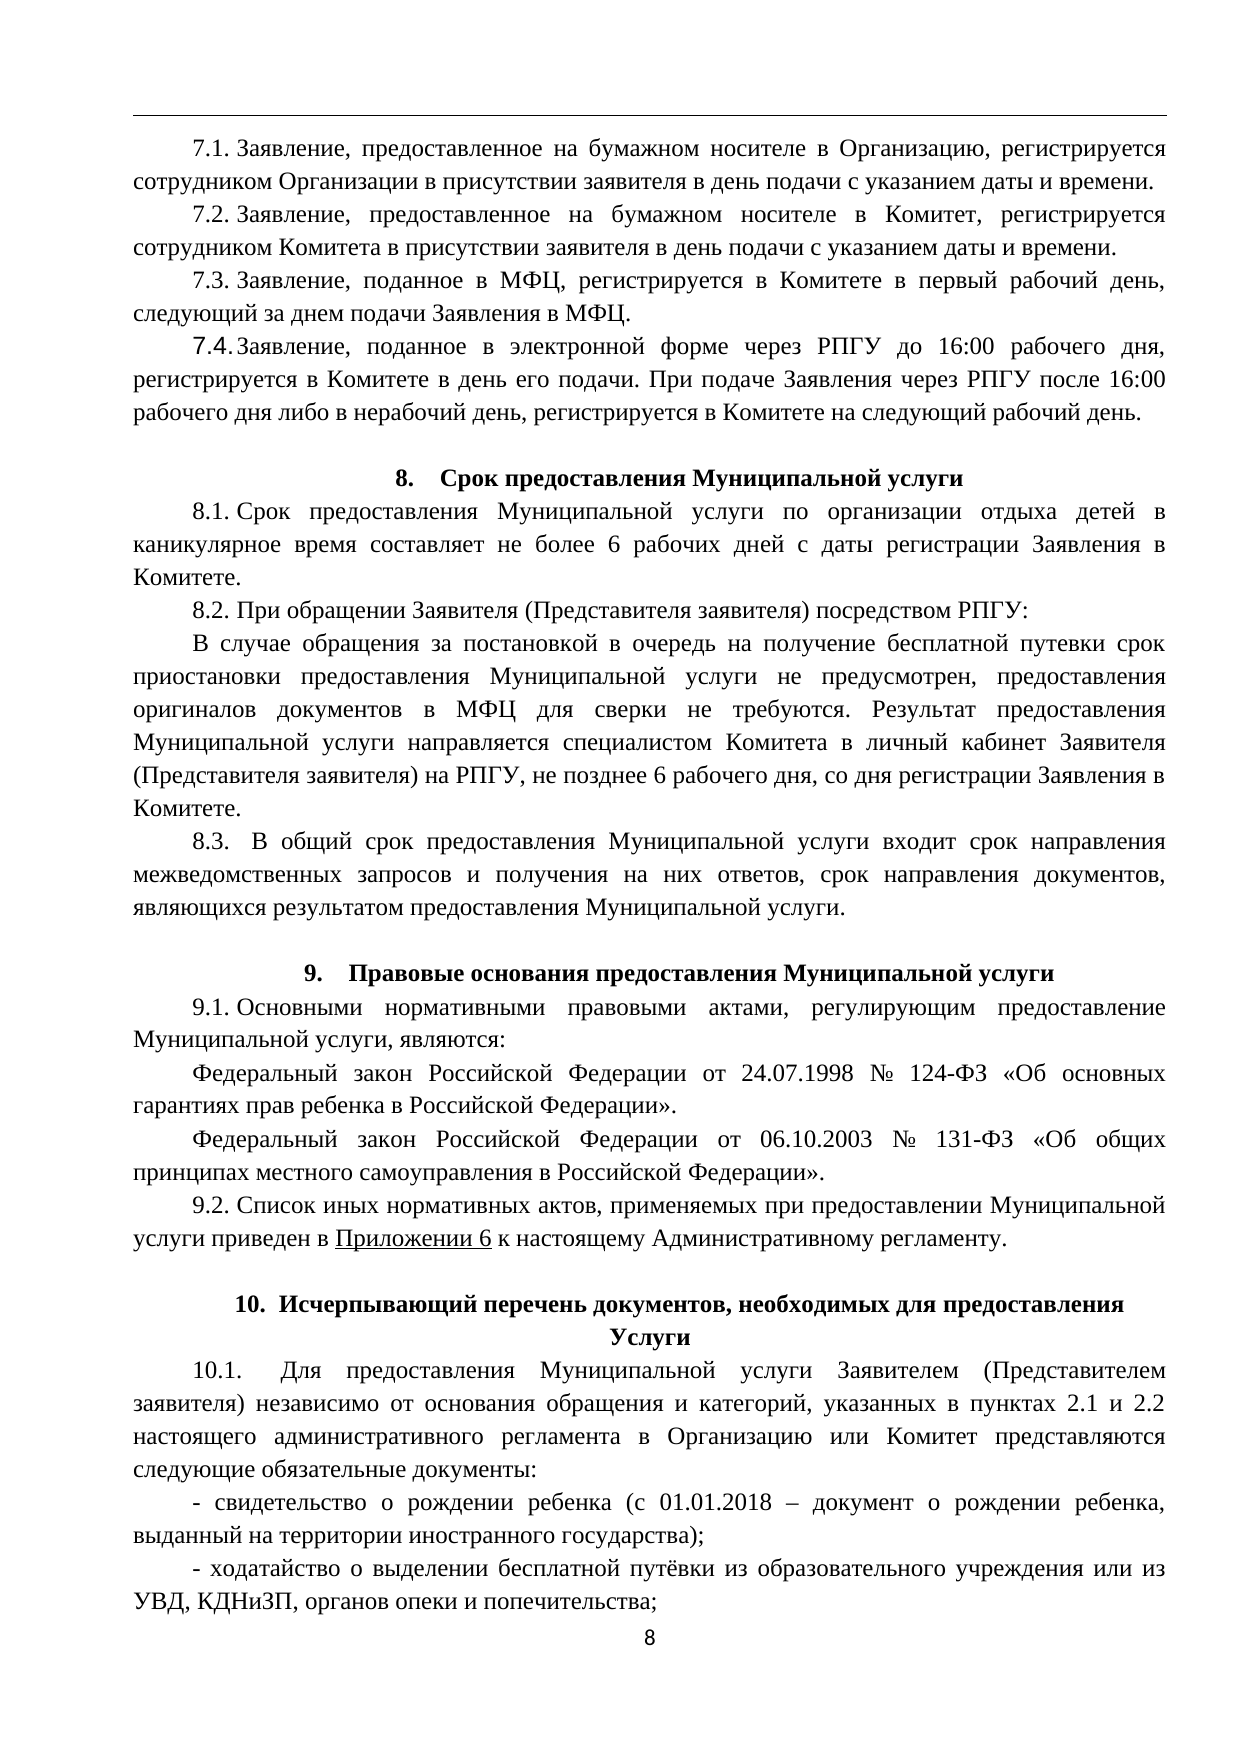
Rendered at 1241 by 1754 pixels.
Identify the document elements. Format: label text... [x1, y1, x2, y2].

list Срок предоставления Муниципальной услуги [133, 463, 1167, 492]
list В общий срок предоставления Муниципальной услуги входит срок направления межведомственных запросов и получения на них ответов, срок направления документов, являющихся результатом предоставления Муниципальной услуги. [133, 826, 1167, 921]
list Заявление, предоставленное на бумажном носителе в Комитет, регистрируется сотрудником Комитета в присутствии заявителя в день подачи с указанием даты и времени. [133, 199, 1167, 261]
text Федеральный закон Российской Федерации от 06.10.2003 № 131-ФЗ «Об общих принципах местного самоуправления в Российской Федерации». [133, 1124, 1167, 1185]
list Основными нормативными правовыми актами, регулирующим предоставление Муниципальной услуги, являются: [133, 992, 1167, 1053]
list При обращении Заявителя (Представителя заявителя) посредством РПГУ: [133, 595, 1167, 624]
text - ходатайство о выделении бесплатной путёвки из образовательного учреждения или из УВД, КДНиЗП, органов опеки и попечительства; [133, 1553, 1167, 1615]
text - свидетельство о рождении ребенка (с 01.01.2018 – документ о рождении ребенка, выданный на территории иностранного государства); [133, 1487, 1167, 1549]
list Заявление, поданное в МФЦ, регистрируется в Комитете в первый рабочий день, следующий за днем подачи Заявления в МФЦ. [133, 265, 1167, 327]
list Заявление, предоставленное на бумажном носителе в Организацию, регистрируется сотрудником Организации в присутствии заявителя в день подачи с указанием даты и времени. [133, 133, 1167, 195]
text Федеральный закон Российской Федерации от 24.07.1998 № 124-ФЗ «Об основных гарантиях прав ребенка в Российской Федерации». [133, 1058, 1167, 1119]
list Заявление, поданное в электронной форме через РПГУ до 16:00 рабочего дня, регистрируется в Комитете в день его подачи. При подаче Заявления через РПГУ после 16:00 рабочего дня либо в нерабочий день, регистрируется в Комитете на следующий рабочий день. [133, 331, 1167, 426]
text В случае обращения за постановкой в очередь на получение бесплатной путевки срок приостановки предоставления Муниципальной услуги не предусмотрен, предоставления оригиналов документов в МФЦ для сверки не требуются. Результат предоставления Муниципальной услуги направляется специалистом Комитета в личный кабинет Заявителя (Представителя заявителя) на РПГУ, не позднее 6 рабочего дня, со дня регистрации Заявления в Комитете. [133, 628, 1167, 822]
list Список иных нормативных актов, применяемых при предоставлении Муниципальной услуги приведен в Приложении 6 к настоящему Административному регламенту. [133, 1190, 1167, 1251]
list Срок предоставления Муниципальной услуги по организации отдыха детей в каникулярное время составляет не более 6 рабочих дней с даты регистрации Заявления в Комитете. [133, 496, 1167, 591]
list Для предоставления Муниципальной услуги Заявителем (Представителем заявителя) независимо от основания обращения и категорий, указанных в пунктах 2.1 и 2.2 настоящего административного регламента в Организацию или Комитет представляются следующие обязательные документы: [133, 1355, 1167, 1483]
list Правовые основания предоставления Муниципальной услуги [133, 958, 1167, 987]
list Исчерпывающий перечень документов, необходимых для предоставления Услуги [133, 1289, 1167, 1351]
